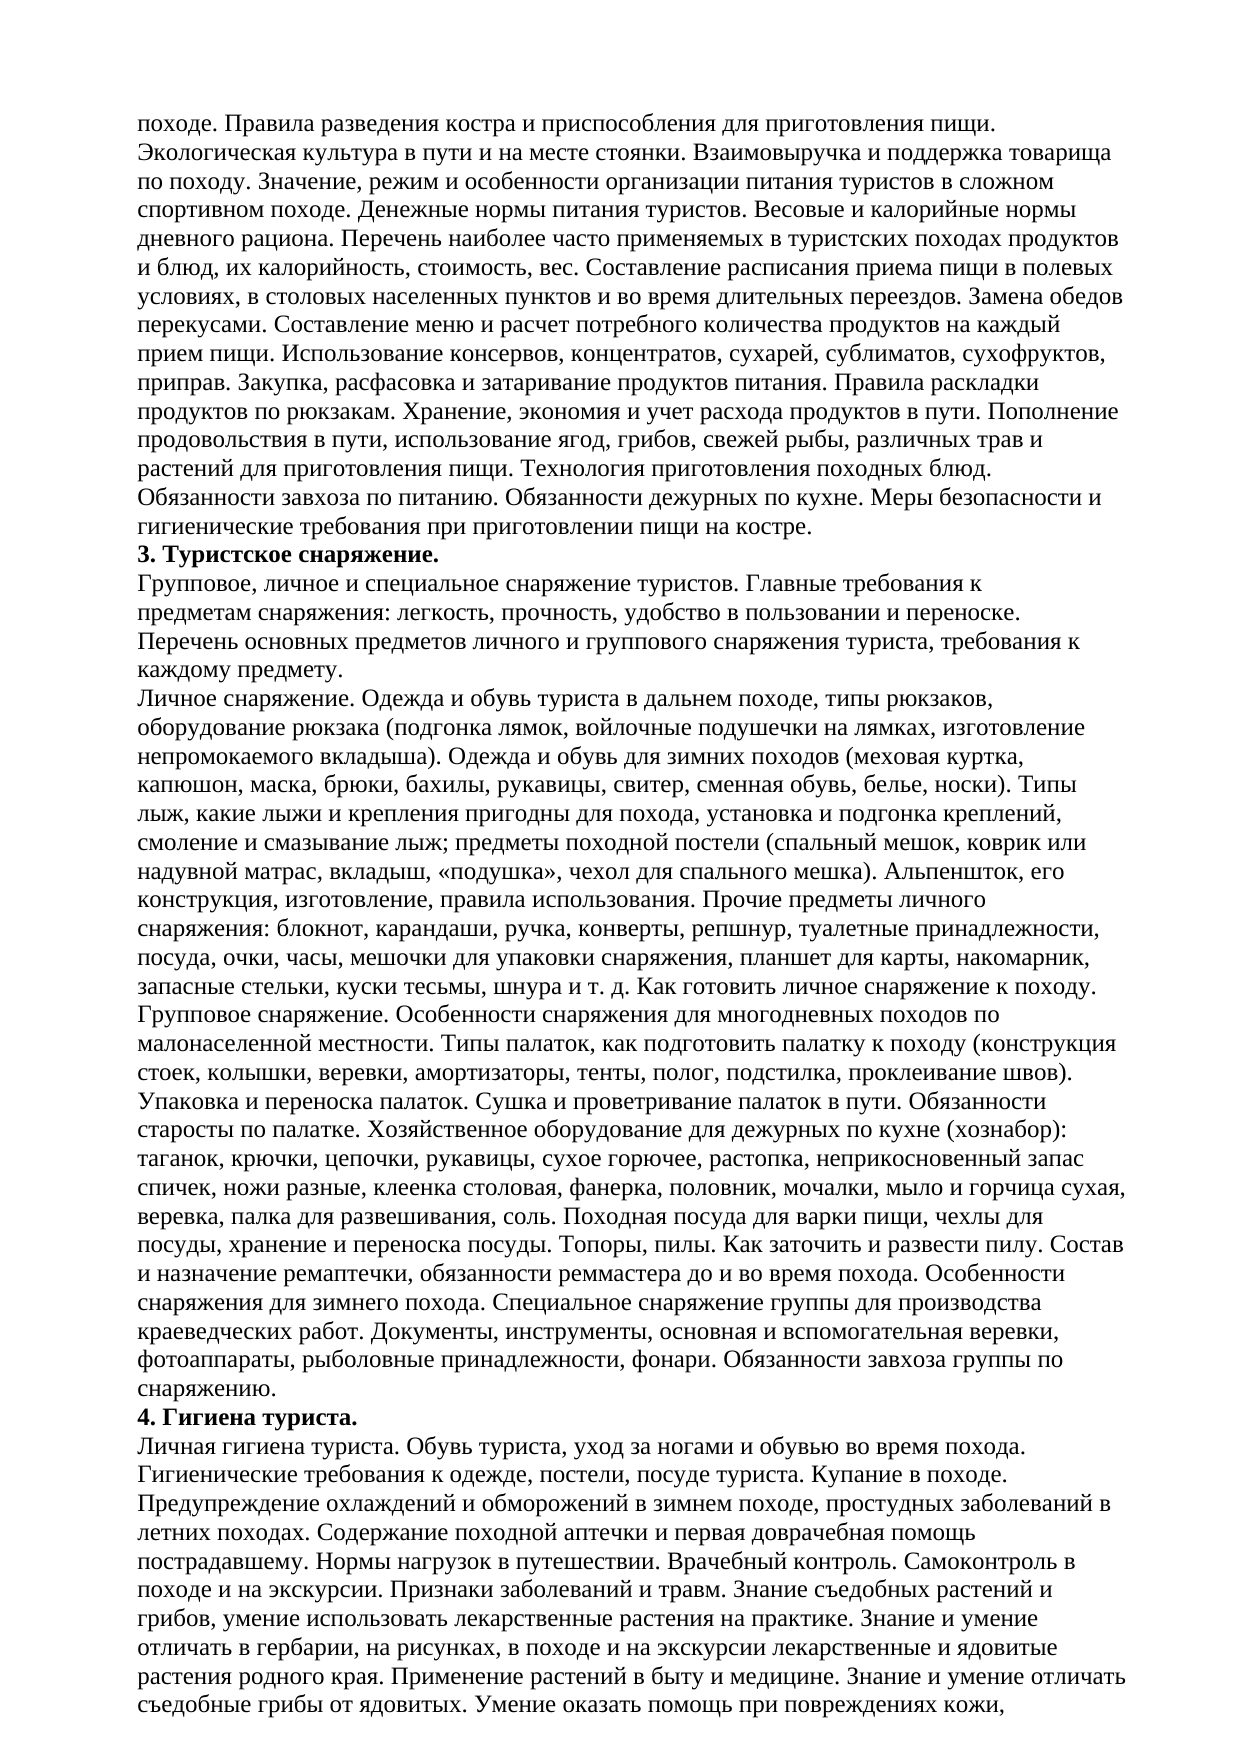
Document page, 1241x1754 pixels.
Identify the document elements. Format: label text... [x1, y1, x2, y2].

subtitle летних походах. Содержание походной аптечки и первая доврачебная помощь [137, 1517, 1215, 1546]
subtitle смоление и смазывание лыж; предметы походной постели (спальный мешок, коврик или [137, 827, 1215, 856]
subtitle фотоаппараты, рыболовные принадлежности, фонари. Обязанности завхоза группы по [137, 1344, 1215, 1373]
subtitle спортивном походе. Денежные нормы питания туристов. Весовые и калорийные нормы [137, 194, 1215, 223]
subtitle грибов, умение использовать лекарственные растения на практике. Знание и умение [137, 1603, 1215, 1632]
subtitle Перечень основных предметов личного и группового снаряжения туриста, требования к [137, 626, 1215, 654]
subtitle походе и на экскурсии. Признаки заболеваний и травм. Знание съедобных растений и [137, 1574, 1215, 1603]
subtitle продовольствия в пути, использование ягод, грибов, свежей рыбы, различных трав и [137, 424, 1215, 453]
subtitle спичек, ножи разные, клеенка столовая, фанерка, половник, мочалки, мыло и горчица сухая, [137, 1172, 1215, 1201]
subtitle каждому предмету. [137, 654, 1215, 683]
subtitle старосты по палатке. Хозяйственное оборудование для дежурных по кухне (хознабор): [137, 1114, 1215, 1143]
subtitle съедобные грибы от ядовитых. Умение оказать помощь при повреждениях кожи, [137, 1689, 1215, 1718]
subtitle Упаковка и переноска палаток. Сушка и проветривание палаток в пути. Обязанности [137, 1086, 1215, 1114]
subtitle снаряжения для зимнего похода. Специальное снаряжение группы для производства [137, 1287, 1215, 1316]
subtitle непромокаемого вкладыша). Одежда и обувь для зимних походов (меховая куртка, [137, 741, 1215, 769]
subtitle по походу. Значение, режим и особенности организации питания туристов в сложном [137, 166, 1215, 194]
subtitle условиях, в столовых населенных пунктов и во время длительных переездов. Замена обедов [137, 281, 1215, 309]
subtitle растения родного края. Применение растений в быту и медицине. Знание и умение отличать [137, 1661, 1215, 1689]
subtitle капюшон, маска, брюки, бахилы, рукавицы, свитер, сменная обувь, белье, носки). Типы [137, 769, 1215, 798]
subtitle отличать в гербарии, на рисунках, в походе и на экскурсии лекарственные и ядовитые [137, 1632, 1215, 1661]
subtitle продуктов по рюкзакам. Хранение, экономия и учет расхода продуктов в пути. Пополнение [137, 396, 1215, 424]
subtitle приправ. Закупка, расфасовка и затаривание продуктов питания. Правила раскладки [137, 367, 1215, 396]
subtitle 3. Туристское снаряжение. [137, 539, 1215, 568]
subtitle Предупреждение охлаждений и обморожений в зимнем походе, простудных заболеваний в [137, 1488, 1215, 1517]
subtitle посуда, очки, часы, мешочки для упаковки снаряжения, планшет для карты, накомарник, [137, 942, 1215, 971]
subtitle конструкция, изготовление, правила использования. Прочие предметы личного [137, 884, 1215, 913]
subtitle снаряжению. [137, 1373, 1215, 1402]
subtitle предметам снаряжения: легкость, прочность, удобство в пользовании и переноске. [137, 597, 1215, 626]
subtitle веревка, палка для развешивания, соль. Походная посуда для варки пищи, чехлы для [137, 1201, 1215, 1229]
subtitle Гигиенические требования к одежде, постели, посуде туриста. Купание в походе. [137, 1459, 1215, 1488]
subtitle таганок, крючки, цепочки, рукавицы, сухое горючее, растопка, неприкосновенный запас [137, 1143, 1215, 1172]
subtitle Обязанности завхоза по питанию. Обязанности дежурных по кухне. Меры безопасности и [137, 482, 1215, 511]
subtitle и назначение ремаптечки, обязанности реммастера до и во время похода. Особенности [137, 1258, 1215, 1287]
subtitle и блюд, их калорийность, стоимость, вес. Составление расписания приема пищи в полевых [137, 252, 1215, 281]
subtitle малонаселенной местности. Типы палаток, как подготовить палатку к походу (конструкция [137, 1028, 1215, 1057]
subtitle надувной матрас, вкладыш, «подушка», чехол для спального мешка). Альпеншток, его [137, 856, 1215, 884]
subtitle запасные стельки, куски тесьмы, шнура и т. д. Как готовить личное снаряжение к походу. [137, 971, 1215, 999]
subtitle походе. Правила разведения костра и приспособления для приготовления пищи. [137, 108, 1215, 137]
subtitle дневного рациона. Перечень наиболее часто применяемых в туристских походах продуктов [137, 223, 1215, 252]
subtitle лыж, какие лыжи и крепления пригодны для похода, установка и подгонка креплений, [137, 798, 1215, 827]
subtitle пострадавшему. Нормы нагрузок в путешествии. Врачебный контроль. Самоконтроль в [137, 1546, 1215, 1574]
subtitle перекусами. Составление меню и расчет потребного количества продуктов на каждый [137, 309, 1215, 338]
subtitle краеведческих работ. Документы, инструменты, основная и вспомогательная веревки, [137, 1316, 1215, 1344]
subtitle Групповое снаряжение. Особенности снаряжения для многодневных походов по [137, 999, 1215, 1028]
subtitle стоек, колышки, веревки, амортизаторы, тенты, полог, подстилка, проклеивание швов). [137, 1057, 1215, 1086]
subtitle снаряжения: блокнот, карандаши, ручка, конверты, репшнур, туалетные принадлежности, [137, 913, 1215, 942]
subtitle прием пищи. Использование консервов, концентратов, сухарей, сублиматов, сухофруктов, [137, 338, 1215, 367]
subtitle Групповое, личное и специальное снаряжение туристов. Главные требования к [137, 568, 1215, 597]
subtitle 4. Гигиена туриста. [137, 1402, 1215, 1431]
subtitle Личное снаряжение. Одежда и обувь туриста в дальнем походе, типы рюкзаков, [137, 683, 1215, 712]
subtitle гигиенические требования при приготовлении пищи на костре. [137, 511, 1215, 539]
subtitle растений для приготовления пищи. Технология приготовления походных блюд. [137, 453, 1215, 482]
subtitle Личная гигиена туриста. Обувь туриста, уход за ногами и обувью во время похода. [137, 1431, 1215, 1459]
subtitle Экологическая культура в пути и на месте стоянки. Взаимовыручка и поддержка товарища [137, 137, 1215, 166]
subtitle посуды, хранение и переноска посуды. Топоры, пилы. Как заточить и развести пилу. Состав [137, 1229, 1215, 1258]
subtitle оборудование рюкзака (подгонка лямок, войлочные подушечки на лямках, изготовление [137, 712, 1215, 741]
